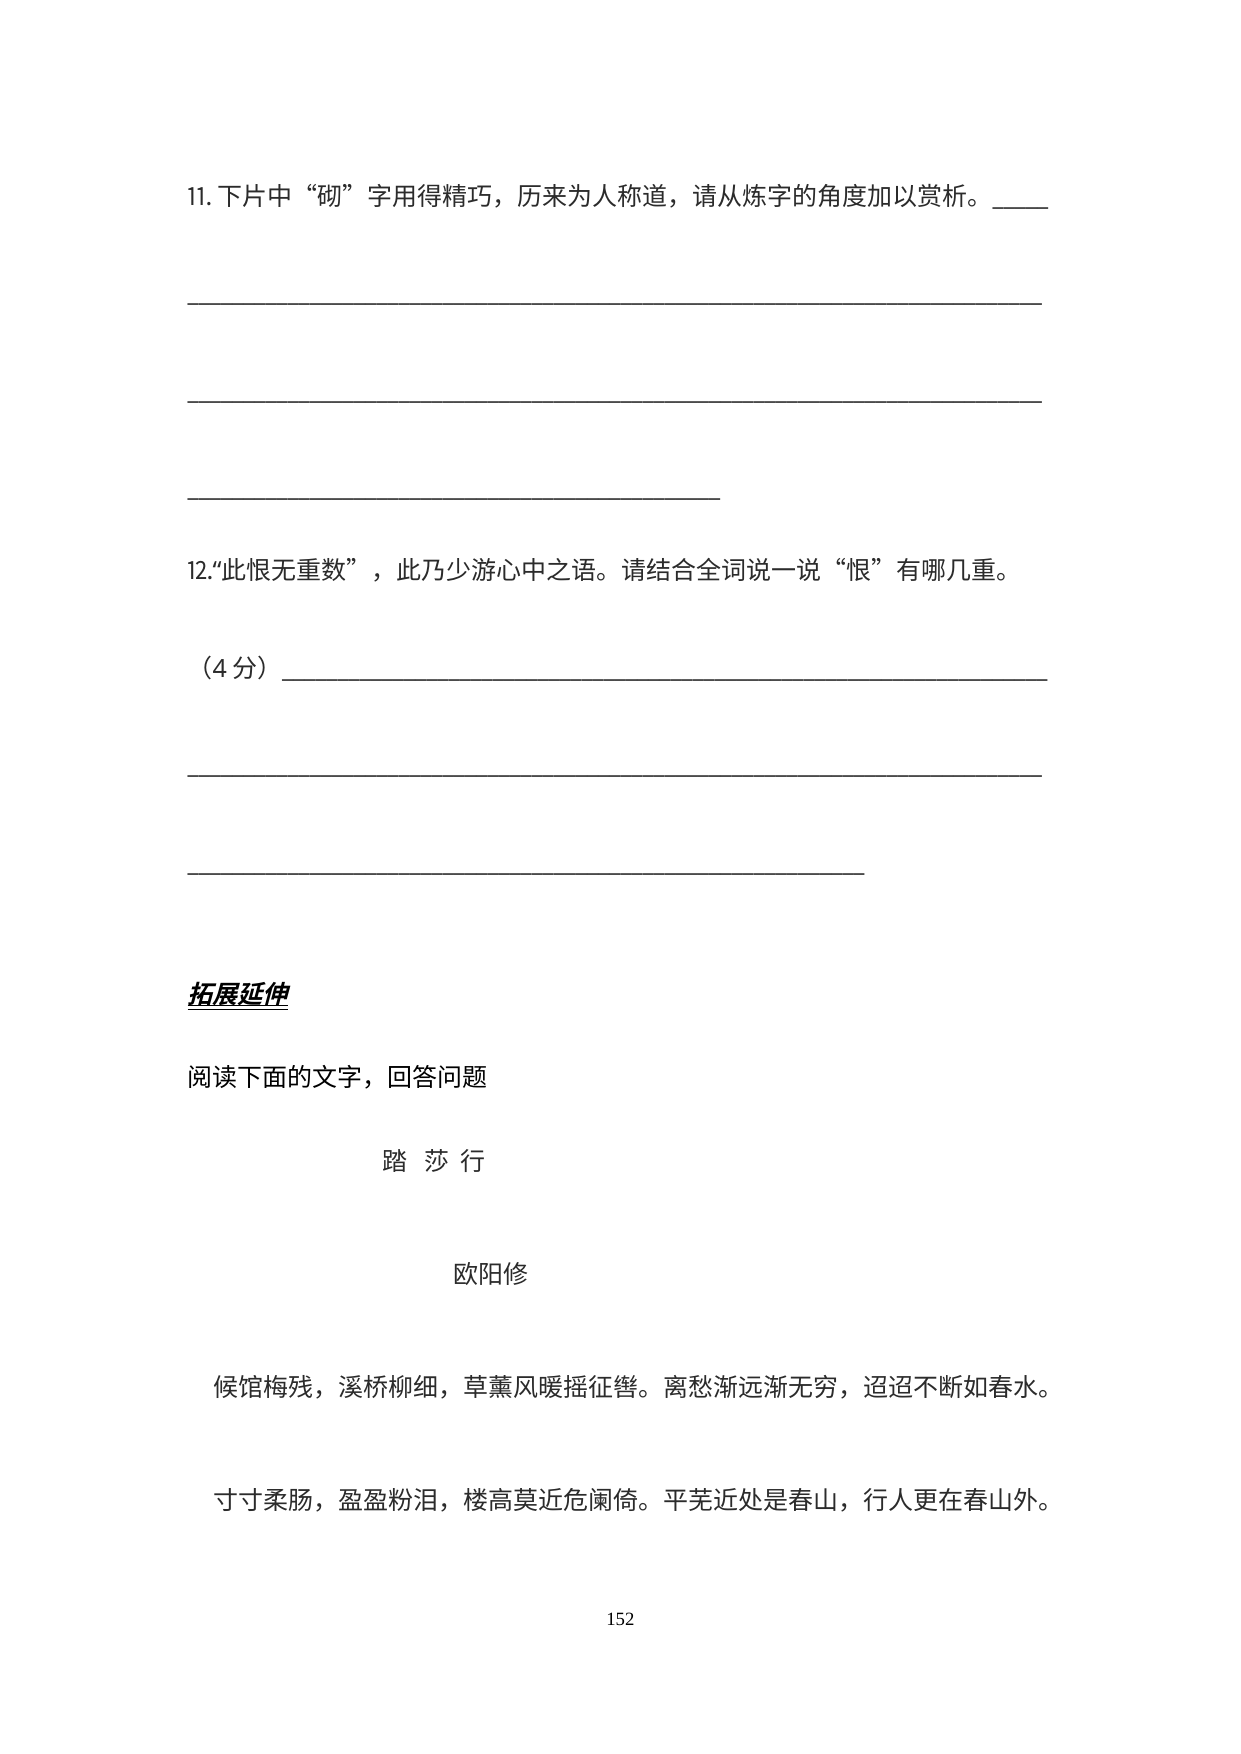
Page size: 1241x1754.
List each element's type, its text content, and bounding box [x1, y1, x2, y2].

text ⒒下片中“砌”字用得精巧，历来为人称道，请从炼字的角度加以赏析。_______________________________________________________________________________________________________________________________________________________________________________________________________________ [187, 162, 1053, 519]
text ⒓“此恨无重数”，此乃少游心中之语。请结合全词说一说“恨”有哪几重。（4分）_______________________________________________________________________________________________________________________________________________________________________________________________________________ [187, 536, 1053, 894]
text 拓展延伸 [187, 960, 1053, 1025]
text 踏 莎 行 [187, 1127, 1053, 1192]
text 欧阳修 [187, 1240, 1053, 1305]
text 候馆梅残，溪桥柳细，草薰风暖摇征辔。离愁渐远渐无穷，迢迢不断如春水。 [187, 1353, 1053, 1418]
text 阅读下面的文字，回答问题 [187, 1043, 1053, 1108]
text 寸寸柔肠，盈盈粉泪，楼高莫近危阑倚。平芜近处是春山，行人更在春山外。 [187, 1466, 1053, 1531]
